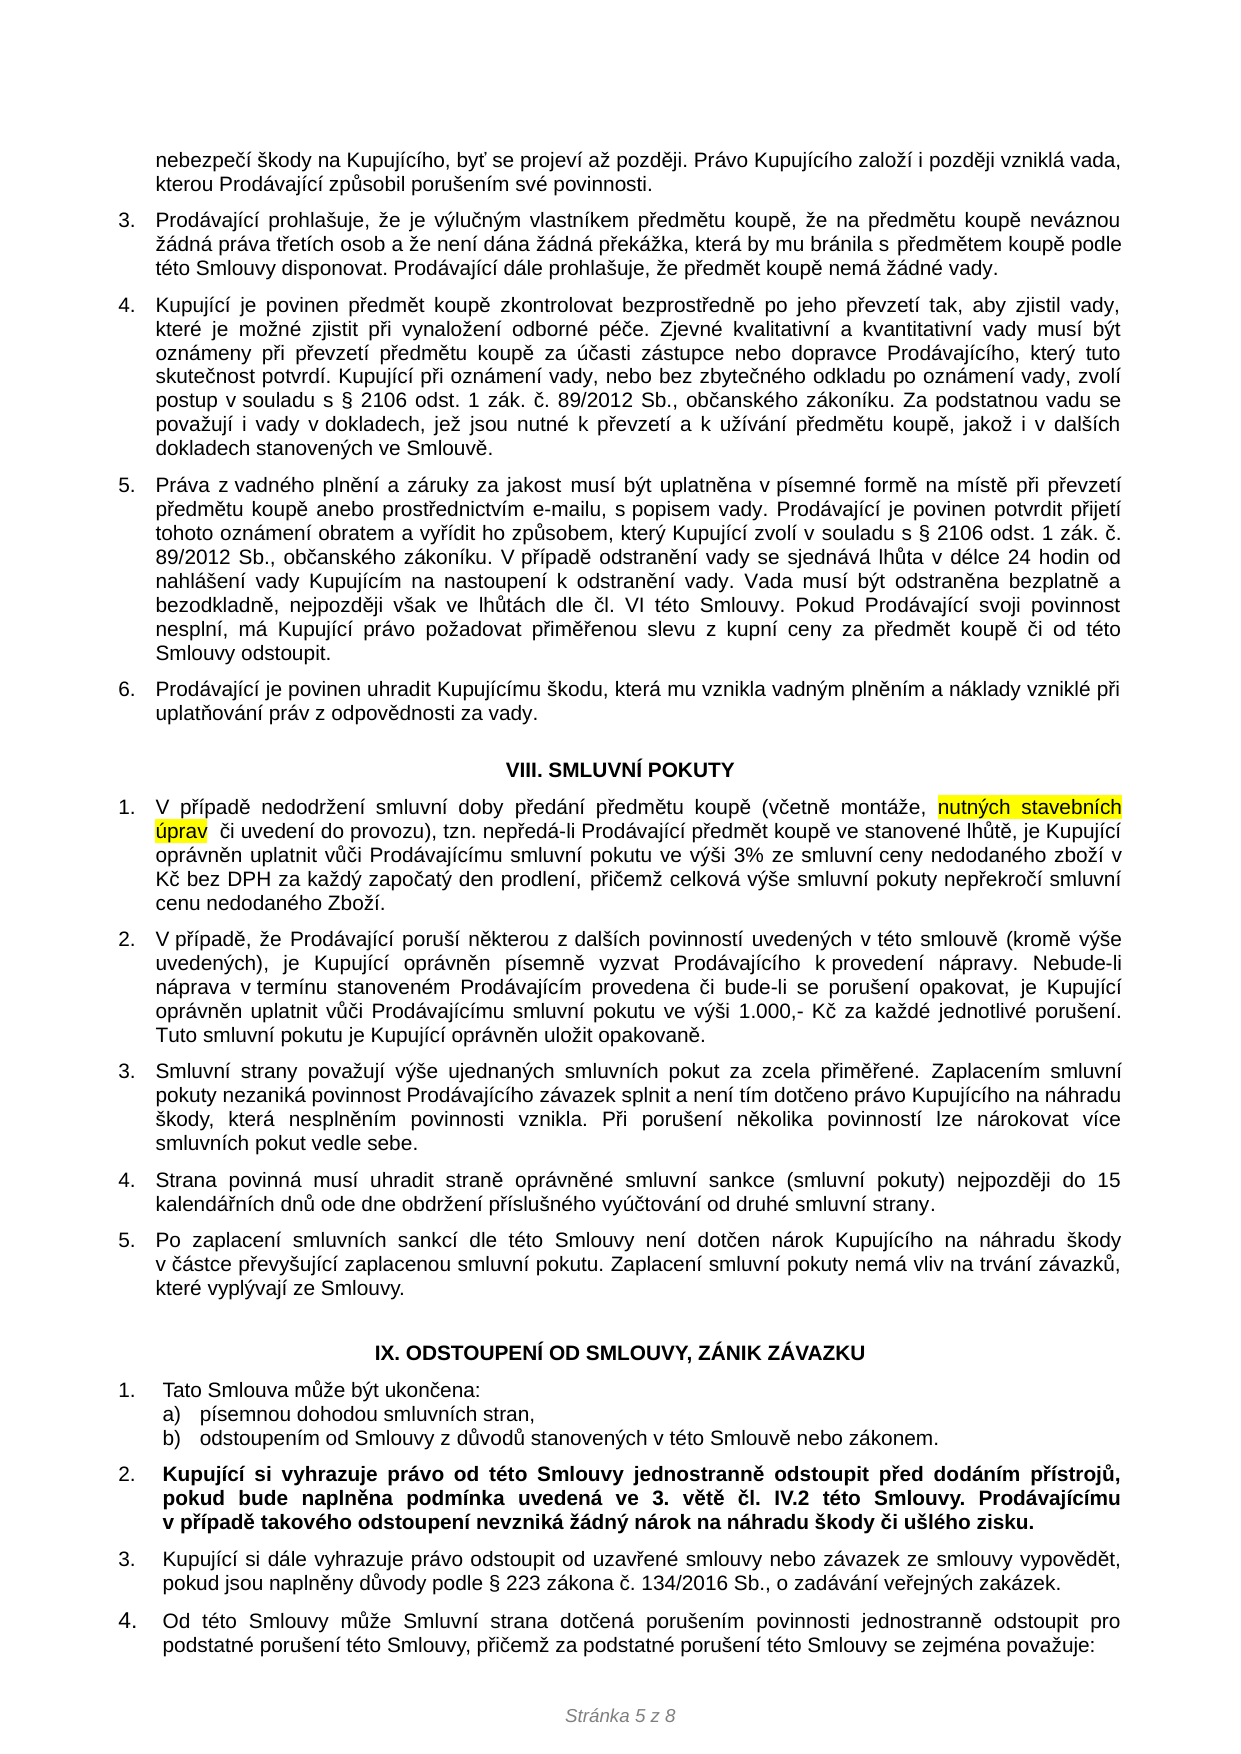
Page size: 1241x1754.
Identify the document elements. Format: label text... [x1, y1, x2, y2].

list písemnou dohodou smluvních stran, [162, 1402, 1122, 1426]
list Strana povinná musí uhradit straně oprávněné smluvní sankce (smluvní pokuty) nejpozději do 15 kalendářních dnů ode dne obdržení příslušného vyúčtování od druhé smluvní strany. [118, 1168, 1122, 1216]
list Kupující si vyhrazuje právo od této Smlouvy jednostranně odstoupit před dodáním přístrojů, pokud bude naplněna podmínka uvedená ve 3. větě čl. IV.2 této Smlouvy. Prodávajícímu v případě takového odstoupení nevzniká žádný nárok na náhradu škody či ušlého zisku. [118, 1462, 1122, 1534]
list Prodávající prohlašuje, že je výlučným vlastníkem předmětu koupě, že na předmětu koupě neváznou žádná práva třetích osob a že není dána žádná překážka, která by mu bránila s předmětem koupě podle této Smlouvy disponovat. Prodávající dále prohlašuje, že předmět koupě nemá žádné vady. [118, 208, 1122, 280]
list V případě nedodržení smluvní doby předání předmětu koupě (včetně montáže, nutných stavebních úprav či uvedení do provozu), tzn. nepředá-li Prodávající předmět koupě ve stanovené lhůtě, je Kupující oprávněn uplatnit vůči Prodávajícímu smluvní pokutu ve výši 3% ze smluvní ceny nedodaného zboží v Kč bez DPH za každý započatý den prodlení, přičemž celková výše smluvní pokuty nepřekročí smluvní cenu nedodaného Zboží. [118, 795, 1122, 914]
list Od této Smlouvy může Smluvní strana dotčená porušením povinnosti jednostranně odstoupit pro podstatné porušení této Smlouvy, přičemž za podstatné porušení této Smlouvy se zejména považuje: [118, 1607, 1122, 1657]
list Po zaplacení smluvních sankcí dle této Smlouvy není dotčen nárok Kupujícího na náhradu škody v částce převyšující zaplacenou smluvní pokutu. Zaplacení smluvní pokuty nemá vliv na trvání závazků, které vyplývají ze Smlouvy. [118, 1228, 1122, 1300]
list Kupující je povinen předmět koupě zkontrolovat bezprostředně po jeho převzetí tak, aby zjistil vady, které je možné zjistit při vynaložení odborné péče. Zjevné kvalitativní a kvantitativní vady musí být oznámeny při převzetí předmětu koupě za účasti zástupce nebo dopravce Prodávajícího, který tuto skutečnost potvrdí. Kupující při oznámení vady, nebo bez zbytečného odkladu po oznámení vady, zvolí postup v souladu s § 2106 odst. 1 zák. č. 89/2012 Sb., občanského zákoníku. Za podstatnou vadu se považují i vady v dokladech, jež jsou nutné k převzetí a k užívání předmětu koupě, jakož i v dalších dokladech stanovených ve Smlouvě. [118, 292, 1122, 460]
list Tato Smlouva může být ukončena: [118, 1378, 1122, 1402]
list V případě, že Prodávající poruší některou z dalších povinností uvedených v této smlouvě (kromě výše uvedených), je Kupující oprávněn písemně vyzvat Prodávajícího k provedení nápravy. Nebude-li náprava v termínu stanoveném Prodávajícím provedena či bude-li se porušení opakovat, je Kupující oprávněn uplatnit vůči Prodávajícímu smluvní pokutu ve výši 1.000,- Kč za každé jednotlivé porušení. Tuto smluvní pokutu je Kupující oprávněn uložit opakovaně. [118, 927, 1122, 1047]
list Práva z vadného plnění a záruky za jakost musí být uplatněna v písemné formě na místě při převzetí předmětu koupě anebo prostřednictvím e-mailu, s popisem vady. Prodávající je povinen potvrdit přijetí tohoto oznámení obratem a vyřídit ho způsobem, který Kupující zvolí v souladu s § 2106 odst. 1 zák. č. 89/2012 Sb., občanského zákoníku. V případě odstranění vady se sjednává lhůta v délce 24 hodin od nahlášení vady Kupujícím na nastoupení k odstranění vady. Vada musí být odstraněna bezplatně a bezodkladně, nejpozději však ve lhůtách dle čl. VI této Smlouvy. Pokud Prodávající svoji povinnost nesplní, má Kupující právo požadovat přiměřenou slevu z kupní ceny za předmět koupě či od této Smlouvy odstoupit. [118, 473, 1122, 664]
list Kupující si dále vyhrazuje právo odstoupit od uzavřené smlouvy nebo závazek ze smlouvy vypovědět, pokud jsou naplněny důvody podle § 223 zákona č. 134/2016 Sb., o zadávání veřejných zakázek. [118, 1546, 1122, 1594]
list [118, 148, 1122, 196]
list Prodávající je povinen uhradit Kupujícímu škodu, která mu vznikla vadným plněním a náklady vzniklé při uplatňování práv z odpovědnosti za vady. [118, 677, 1122, 725]
text IX. ODSTOUPENÍ OD SMLOUVY, ZÁNIK ZÁVAZKU [118, 1341, 1122, 1365]
list Smluvní strany považují výše ujednaných smluvních pokut za zcela přiměřené. Zaplacením smluvní pokuty nezaniká povinnost Prodávajícího závazek splnit a není tím dotčeno právo Kupujícího na náhradu škody, která nesplněním povinnosti vznikla. Při porušení několika povinností lze nárokovat více smluvních pokut vedle sebe. [118, 1059, 1122, 1155]
text VIII. SMLUVNÍ POKUTY [118, 758, 1122, 782]
list odstoupením od Smlouvy z důvodů stanovených v této Smlouvě nebo zákonem. [162, 1426, 1122, 1449]
